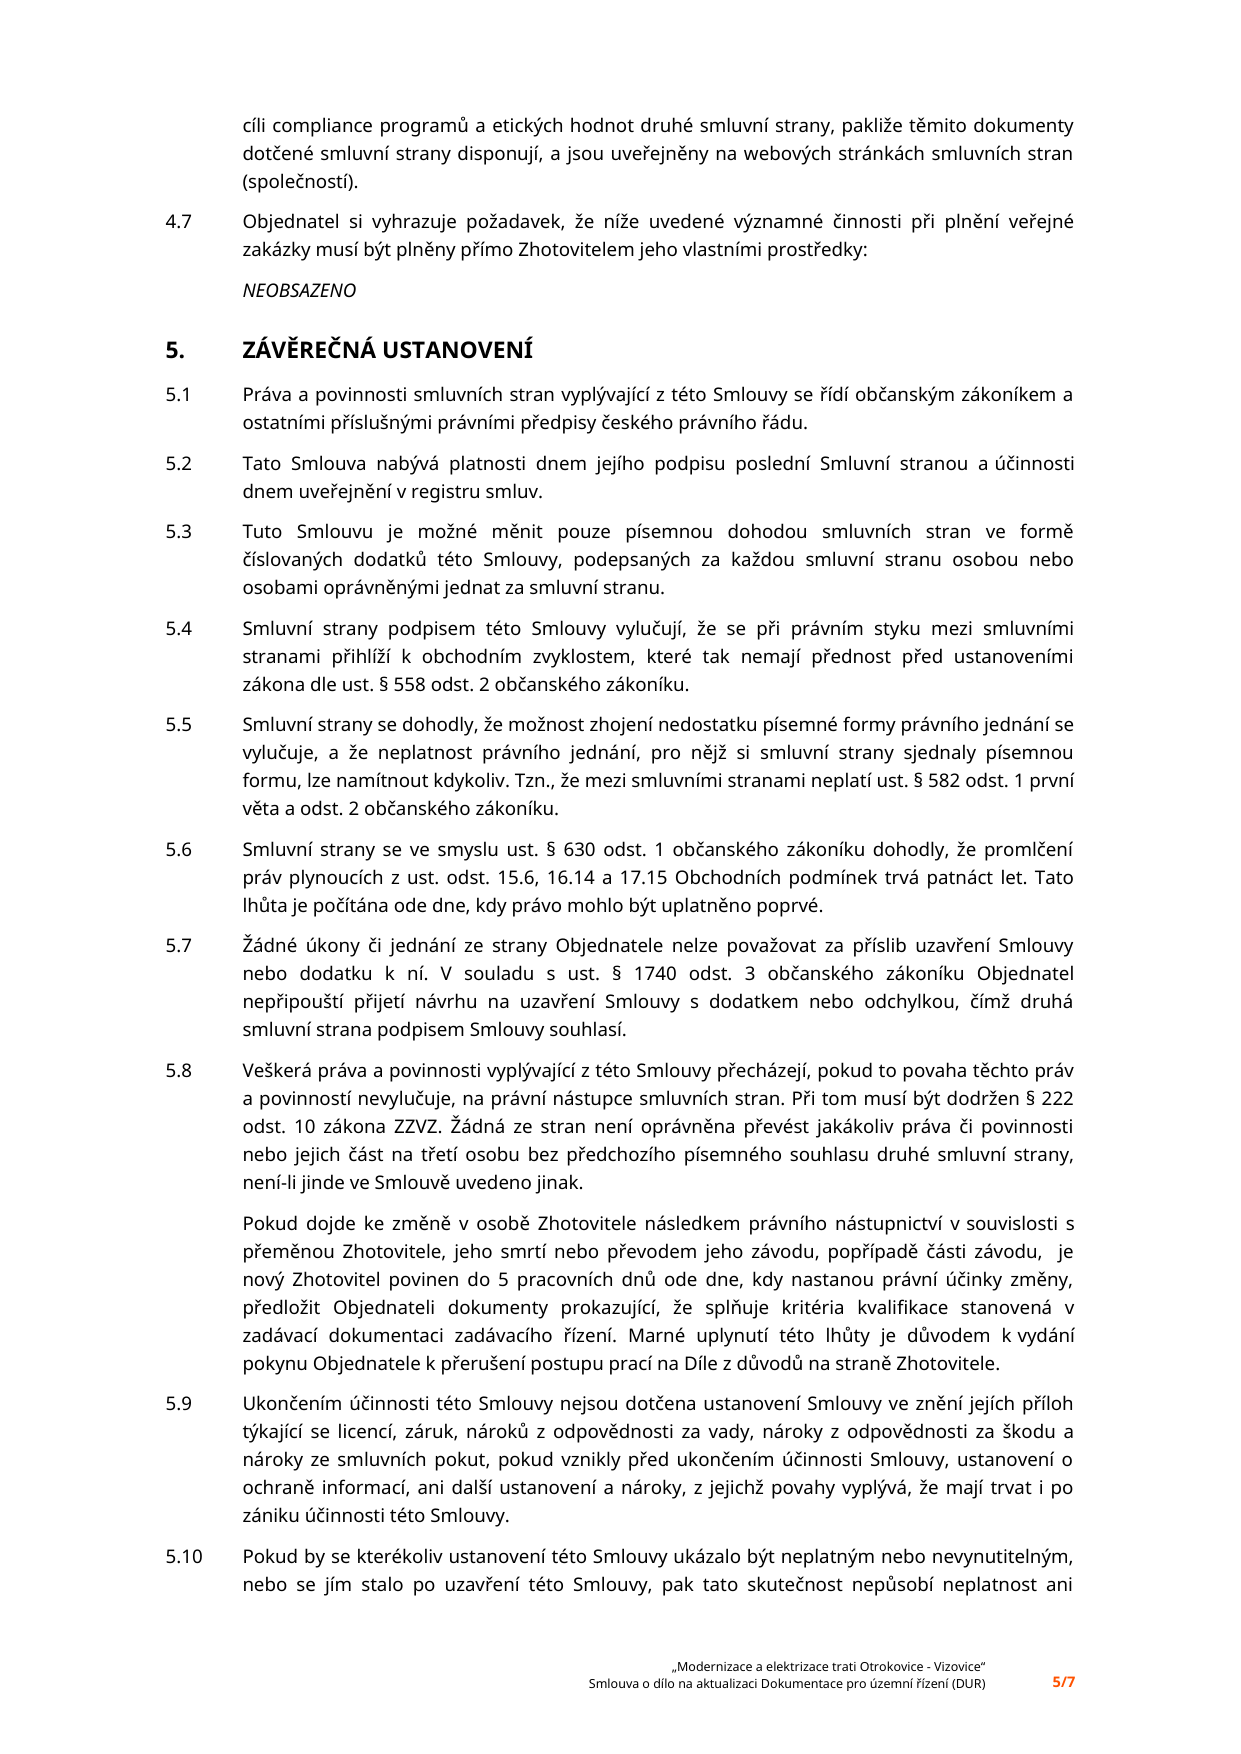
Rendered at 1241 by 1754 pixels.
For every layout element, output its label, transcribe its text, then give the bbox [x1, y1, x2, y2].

text Tato Smlouva nabývá platnosti dnem jejího podpisu poslední Smluvní stranou a účinnosti dnem uveřejnění v registru smluv. [165, 450, 1075, 503]
list Pokud dojde ke změně v osobě Zhotovitele následkem právního nástupnictví v souvislosti s přeměnou Zhotovitele, jeho smrtí nebo převodem jeho závodu, popřípadě části závodu, je nový Zhotovitel povinen do 5 pracovních dnů ode dne, kdy nastanou právní účinky změny, předložit Objednateli dokumenty prokazující, že splňuje kritéria kvalifikace stanovená v zadávací dokumentaci zadávacího řízení. Marné uplynutí této lhůty je důvodem k vydání pokynu Objednatele k přerušení postupu prací na Díle z důvodů na straně Zhotovitele. [242, 1210, 1075, 1376]
text Veškerá práva a povinnosti vyplývající z této Smlouvy přecházejí, pokud to povaha těchto práv a povinností nevylučuje, na právní nástupce smluvních stran. Při tom musí být dodržen § 222 odst. 10 zákona ZZVZ. Žádná ze stran není oprávněna převést jakákoliv práva či povinnosti nebo jejich část na třetí osobu bez předchozího písemného souhlasu druhé smluvní strany, není-li jinde ve Smlouvě uvedeno jinak. [165, 1057, 1075, 1195]
text Ukončením účinnosti této Smlouvy nejsou dotčena ustanovení Smlouvy ve znění jejích příloh týkající se licencí, záruk, nároků z odpovědnosti za vady, nároky z odpovědnosti za škodu a nároky ze smluvních pokut, pokud vznikly před ukončením účinnosti Smlouvy, ustanovení o ochraně informací, ani další ustanovení a nároky, z jejichž povahy vyplývá, že mají trvat i po zániku účinnosti této Smlouvy. [165, 1391, 1075, 1528]
text Smluvní strany se ve smyslu ust. § 630 odst. 1 občanského zákoníku dohodly, že promlčení práv plynoucích z ust. odst. 15.6, 16.14 a 17.15 Obchodních podmínek trvá patnáct let. Tato lhůta je počítána ode dne, kdy právo mohlo být uplatněno poprvé. [165, 836, 1075, 918]
text Tuto Smlouvu je možné měnit pouze písemnou dohodou smluvních stran ve formě číslovaných dodatků této Smlouvy, podepsaných za každou smluvní stranu osobou nebo osobami oprávněnými jednat za smluvní stranu. [165, 518, 1075, 600]
text Smluvní strany podpisem této Smlouvy vylučují, že se při právním styku mezi smluvními stranami přihlíží k obchodním zvyklostem, které tak nemají přednost před ustanoveními zákona dle ust. § 558 odst. 2 občanského zákoníku. [165, 615, 1075, 697]
text Žádné úkony či jednání ze strany Objednatele nelze považovat za příslib uzavření Smlouvy nebo dodatku k ní. V souladu s ust. § 1740 odst. 3 občanského zákoníku Objednatel nepřipouští přijetí návrhu na uzavření Smlouvy s dodatkem nebo odchylkou, čímž druhá smluvní strana podpisem Smlouvy souhlasí. [165, 933, 1075, 1042]
list NEOBSAZENO [242, 277, 1075, 303]
text Objednatel si vyhrazuje požadavek, že níže uvedené významné činnosti při plnění veřejné zakázky musí být plněny přímo Zhotovitelem jeho vlastními prostředky: [165, 209, 1075, 262]
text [165, 1543, 1075, 1597]
text Smluvní strany se dohodly, že možnost zhojení nedostatku písemné formy právního jednání se vylučuje, a že neplatnost právního jednání, pro nějž si smluvní strany sjednaly písemnou formu, lze namítnout kdykoliv. Tzn., že mezi smluvními stranami neplatí ust. § 582 odst. 1 první věta a odst. 2 občanského zákoníku. [165, 712, 1075, 821]
text ZÁVĚREČNÁ USTANOVENÍ [165, 334, 1075, 366]
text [242, 112, 1075, 194]
text Práva a povinnosti smluvních stran vyplývající z této Smlouvy se řídí občanským zákoníkem a ostatními příslušnými právními předpisy českého právního řádu. [165, 381, 1075, 435]
